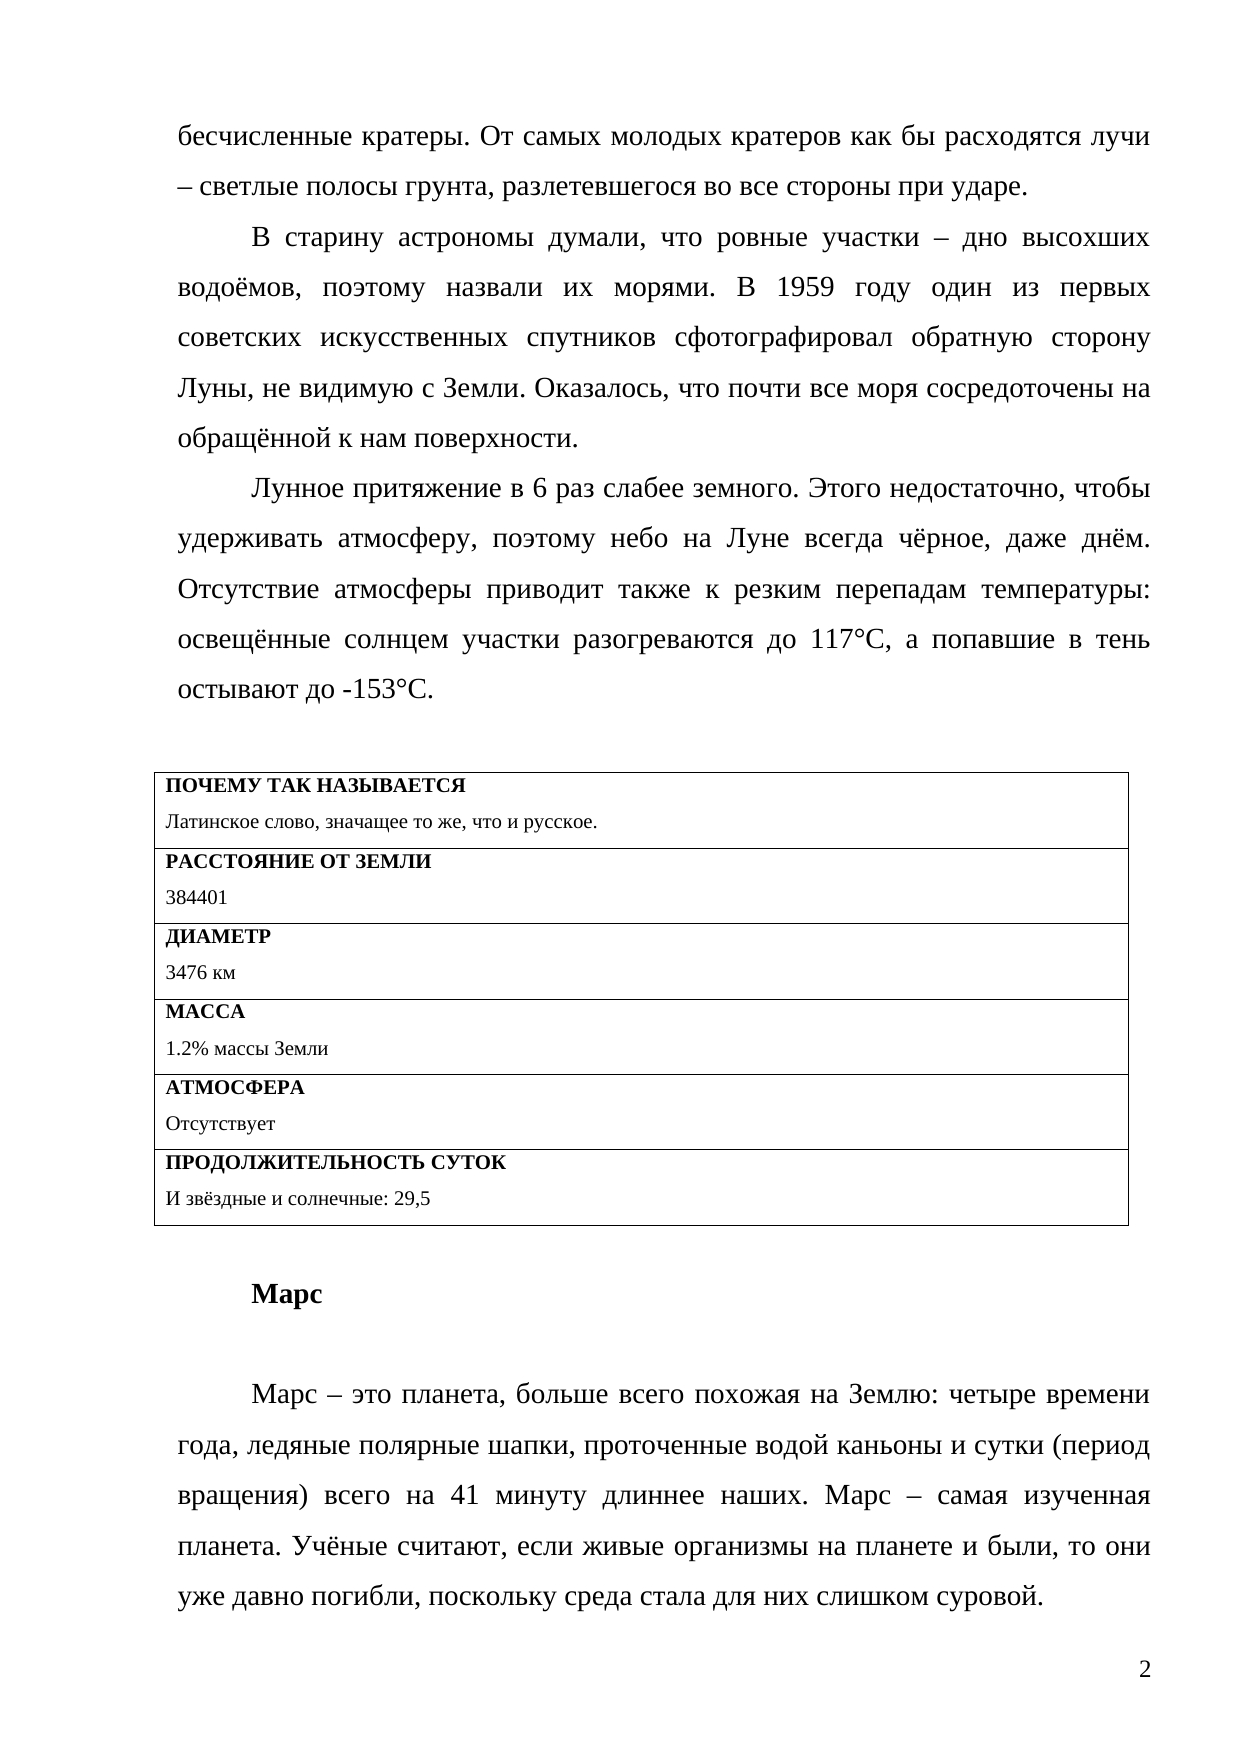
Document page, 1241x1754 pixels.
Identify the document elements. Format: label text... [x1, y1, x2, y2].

text В старину астрономы думали, что ровные участки – дно высохших водоёмов, поэтому назвали их морями. В 1959 году один из первых советских искусственных спутников сфотографировал обратную сторону Луны, не видимую с Земли. Оказалось, что почти все моря сосредоточены на обращённой к нам поверхности. [177, 219, 1152, 453]
text Лунное притяжение в 6 раз слабее земного. Этого недостаточно, чтобы удерживать атмосферу, поэтому небо на Луне всегда чёрное, даже днём. Отсутствие атмосферы приводит также к резким перепадам температуры: освещённые солнцем участки разогреваются до 117°С, а попавшие в тень остывают до -153°С. [177, 470, 1152, 705]
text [177, 118, 1152, 202]
text Марс [177, 1276, 1152, 1309]
table_cell АТМОСФЕРА Отсутствует [155, 1075, 1128, 1149]
table_cell РАССТОЯНИЕ ОТ ЗЕМЛИ 384401 [155, 849, 1128, 923]
table_cell МАССА 1.2% массы Земли [155, 1000, 1128, 1074]
table_cell ПРОДОЛЖИТЕЛЬНОСТЬ СУТОК И звёздные и солнечные: 29,5 [155, 1150, 1128, 1225]
table_header ПОЧЕМУ ТАК НАЗЫВАЕТСЯ Латинское слово, значащее то же, что и русское. [155, 773, 1128, 848]
text Марс – это планета, больше всего похожая на Землю: четыре времени года, ледяные полярные шапки, проточенные водой каньоны и сутки (период вращения) всего на 41 минуту длиннее наших. Марс – самая изученная планета. Учёные считают, если живые организмы на планете и были, то они уже давно погибли, поскольку среда стала для них слишком суровой. [177, 1377, 1152, 1611]
table_cell ДИАМЕТР 3476 км [155, 924, 1128, 998]
